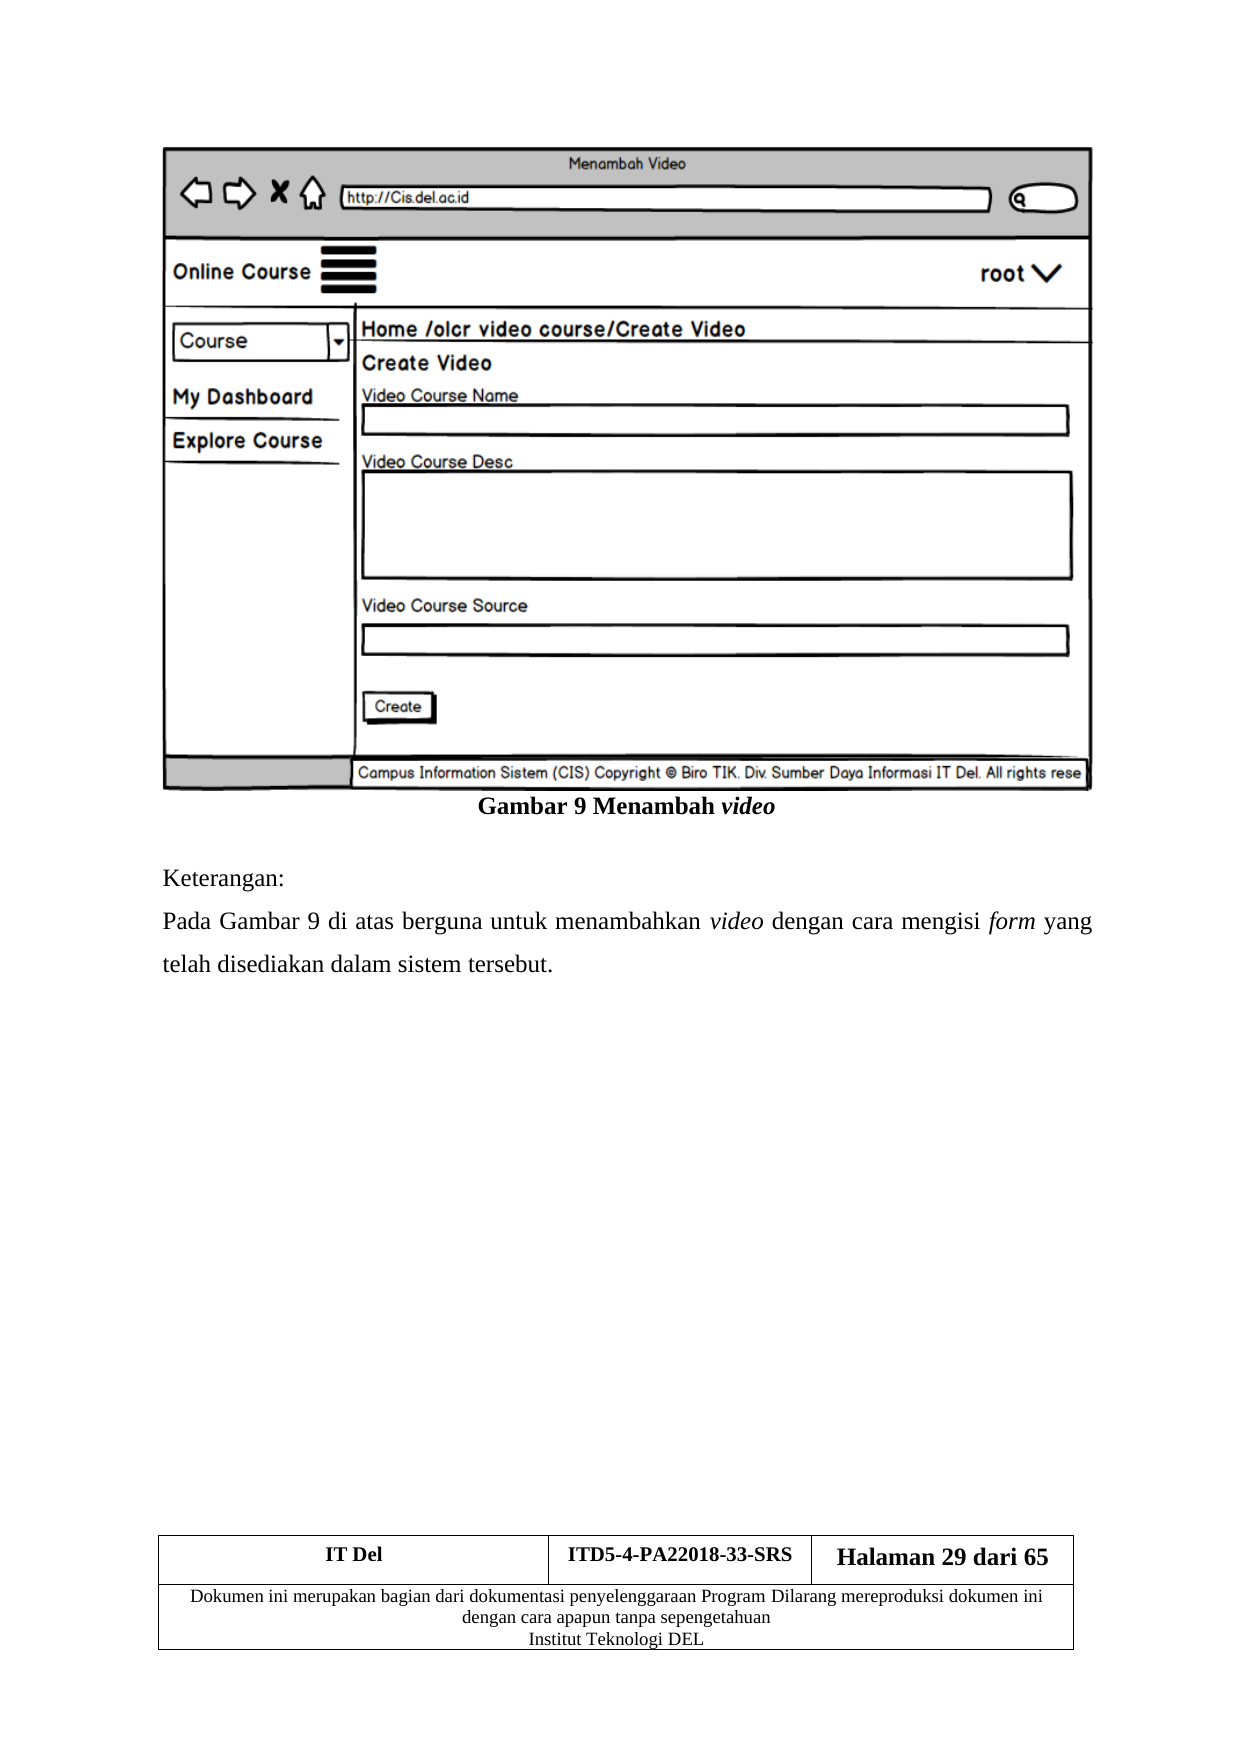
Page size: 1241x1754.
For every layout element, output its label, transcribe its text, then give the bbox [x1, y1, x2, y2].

picture [162, 147, 1093, 791]
text Gambar 9 Menambah video [162, 791, 1092, 819]
text Keterangan: [162, 863, 1092, 891]
text Pada Gambar 9 di atas berguna untuk menambahkan video dengan cara mengisi form yang telah disediakan dalam sistem tersebut. [162, 906, 1092, 978]
